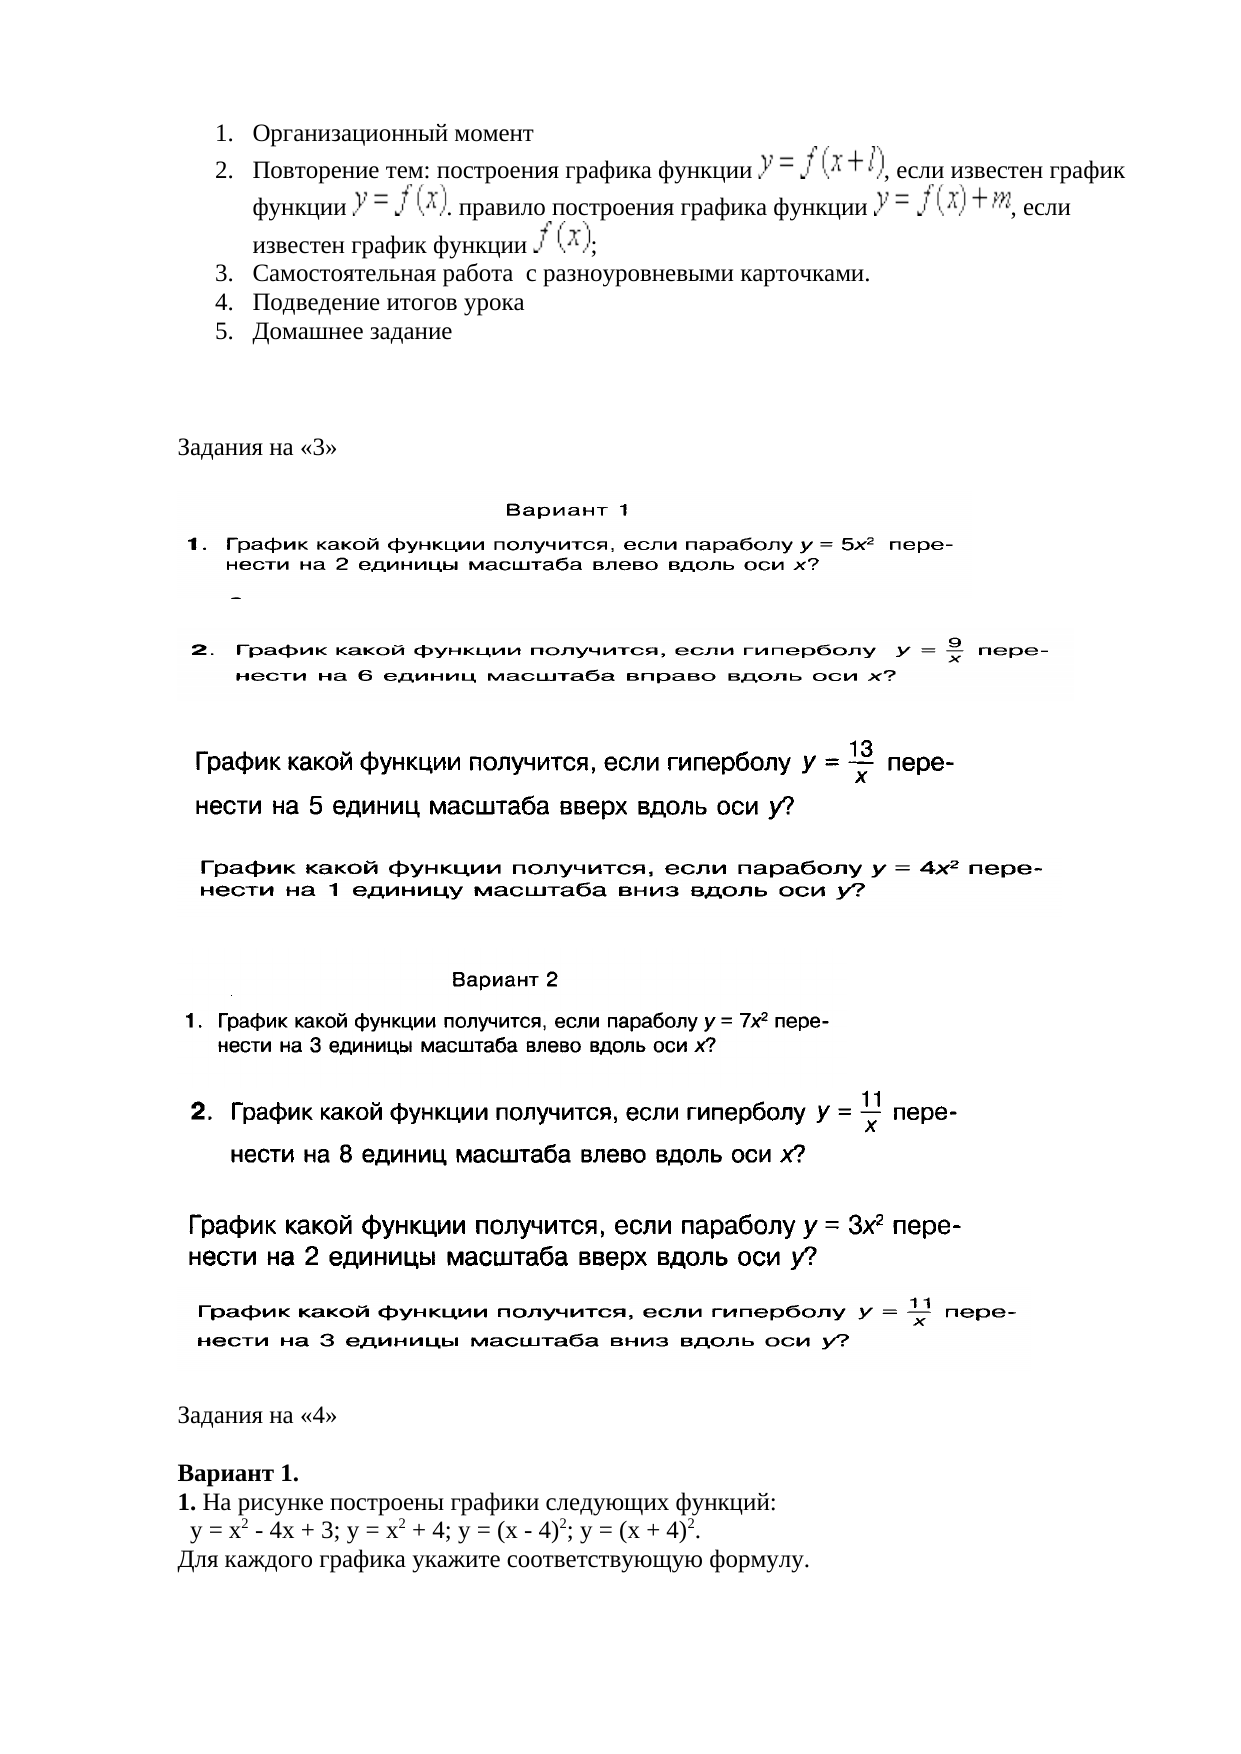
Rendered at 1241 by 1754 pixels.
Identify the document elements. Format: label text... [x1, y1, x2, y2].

picture [874, 184, 1011, 216]
picture [758, 146, 884, 179]
list Подведение итогов урока [215, 287, 1152, 316]
list Организационный момент [215, 118, 1152, 147]
list Домашнее задание [215, 316, 1152, 345]
text Вариант 1. [177, 1458, 1152, 1487]
picture [533, 221, 591, 253]
picture [352, 184, 447, 216]
text 1. На рисунке построены графики следующих функций: [177, 1487, 1152, 1515]
list Самостоятельная работа с разноуровневыми карточками. [215, 258, 1152, 287]
text Задания на «3» [177, 432, 1152, 461]
text y = x2 - 4x + 3; y = x2 + 4; y = (x - 4)2; y = (x + 4)2. [177, 1515, 1152, 1544]
text Для каждого графика укажите соответствующую формулу. [177, 1544, 1152, 1573]
list Повторение тем: построения графика функции , если известен график функции . правило построения графика функции , если известен график функции ; [215, 147, 1152, 258]
text Задания на «4» [177, 1400, 1152, 1429]
